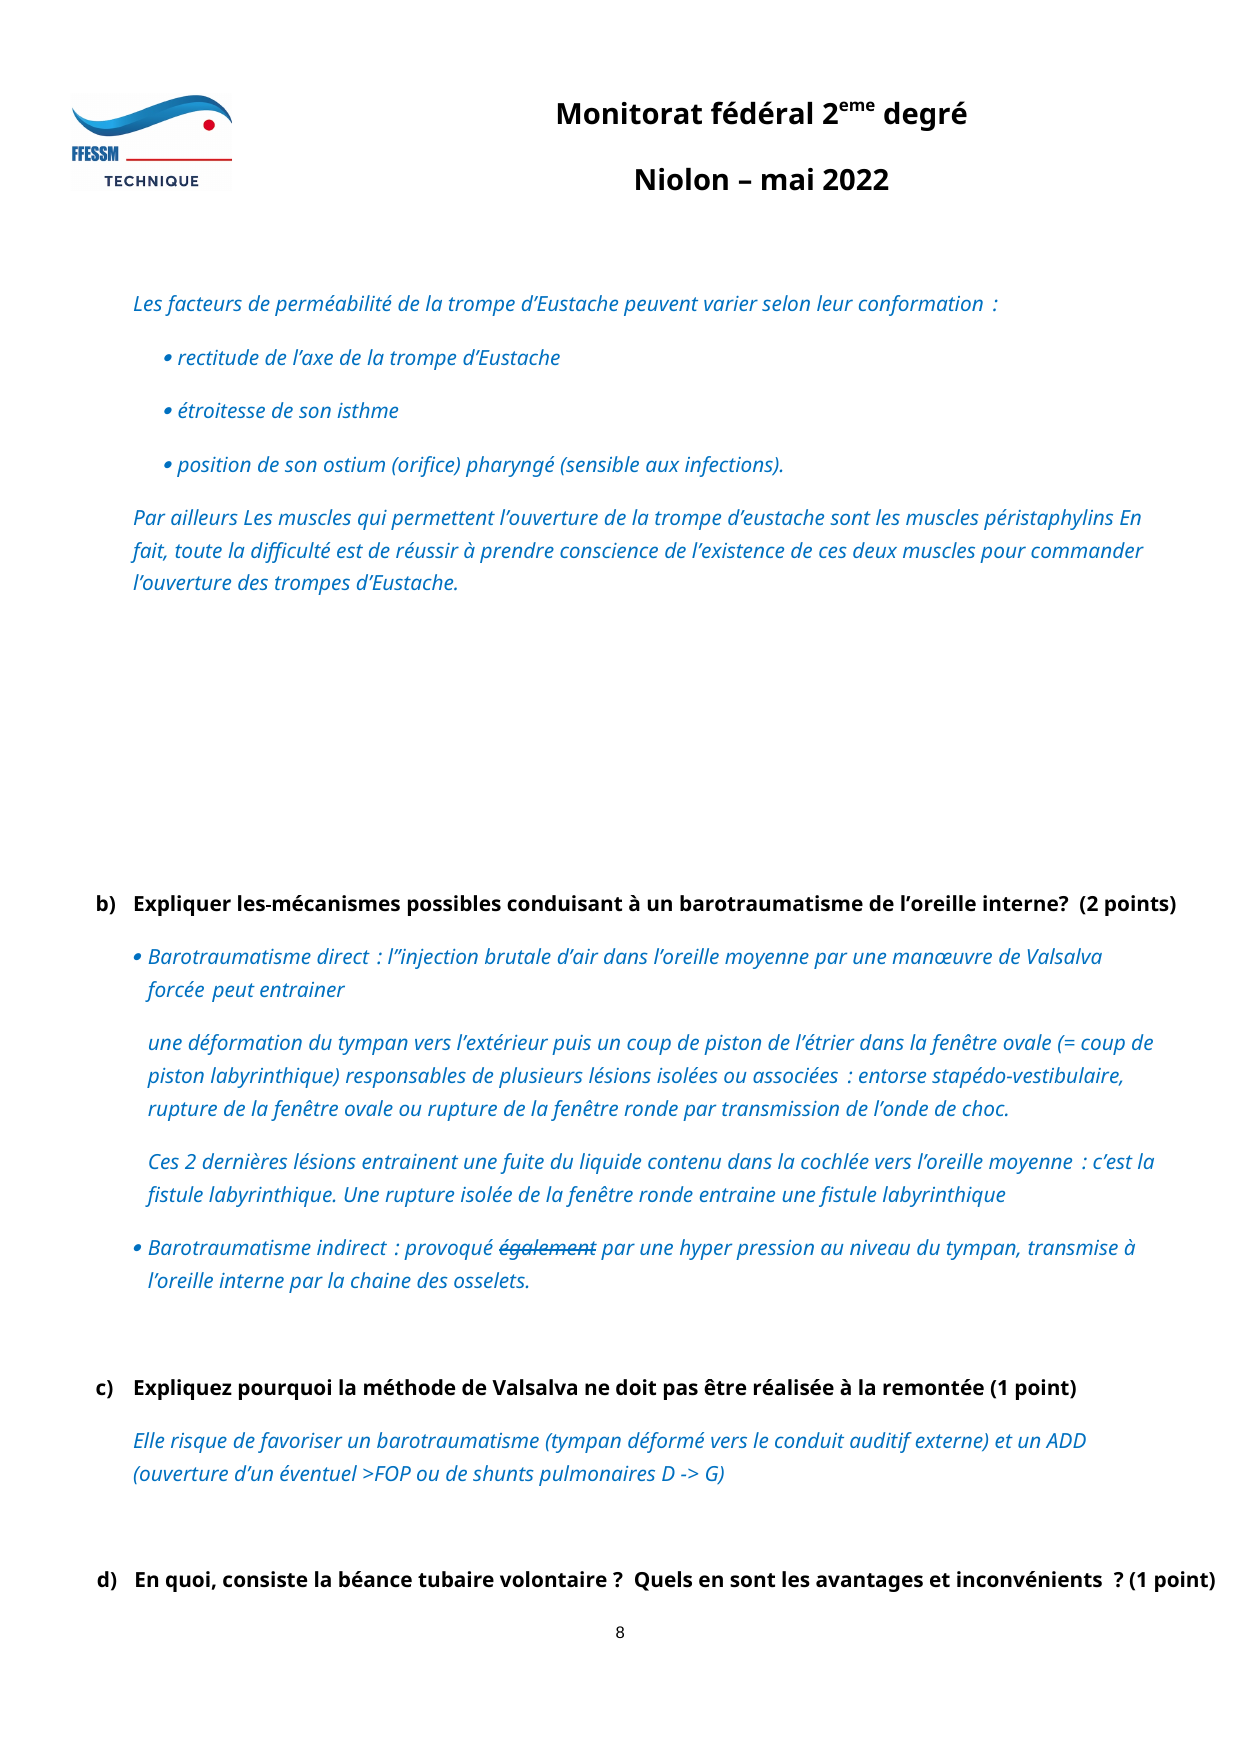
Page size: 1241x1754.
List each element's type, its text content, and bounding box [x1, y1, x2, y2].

picture [70, 93, 233, 191]
list Expliquer les mécanismes possibles conduisant à un barotraumatisme de l’oreille interne? (2 points) [95, 889, 1181, 917]
text Elle risque de favoriser un barotraumatisme (tympan déformé vers le conduit auditif externe) et un ADD (ouverture d’un éventuel >FOP ou de shunts pulmonaires D -> G) [133, 1426, 1181, 1487]
list Expliquez pourquoi la méthode de Valsalva ne doit pas être réalisée à la remontée (1 point) [95, 1373, 1181, 1401]
list Barotraumatisme indirect : provoqué également par une hyper pression au niveau du tympan, transmise à l’oreille interne par la chaine des osselets. [132, 1233, 1181, 1294]
text Ces 2 dernières lésions entrainent une fuite du liquide contenu dans la cochlée vers l’oreille moyenne : c’est la fistule labyrinthique. Une rupture isolée de la fenêtre ronde entraine une fistule labyrinthique [148, 1147, 1181, 1208]
list Barotraumatisme direct : l’’injection brutale d’air dans l’oreille moyenne par une manœuvre de Valsalva forcée peut entrainer [132, 942, 1181, 1003]
list position de son ostium (orifice) pharyngé (sensible aux infections). [162, 450, 1181, 478]
text Par ailleurs Les muscles qui permettent l’ouverture de la trompe d’eustache sont les muscles péristaphylins En fait, toute la difficulté est de réussir à prendre conscience de l’existence de ces deux muscles pour commander l’ouverture des trompes d’Eustache. [133, 503, 1181, 597]
list étroitesse de son isthme [162, 396, 1181, 425]
list En quoi, consiste la béance tubaire volontaire ? Quels en sont les avantages et inconvénients ? (1 point) [97, 1566, 1226, 1594]
list rectitude de l’axe de la trompe d’Eustache [162, 343, 1181, 371]
text une déformation du tympan vers l’extérieur puis un coup de piston de l’étrier dans la fenêtre ovale (= coup de piston labyrinthique) responsables de plusieurs lésions isolées ou associées : entorse stapédo-vestibulaire, rupture de la fenêtre ovale ou rupture de la fenêtre ronde par transmission de l’onde de choc. [148, 1028, 1196, 1122]
text Les facteurs de perméabilité de la trompe d’Eustache peuvent varier selon leur conformation : [133, 289, 1181, 318]
